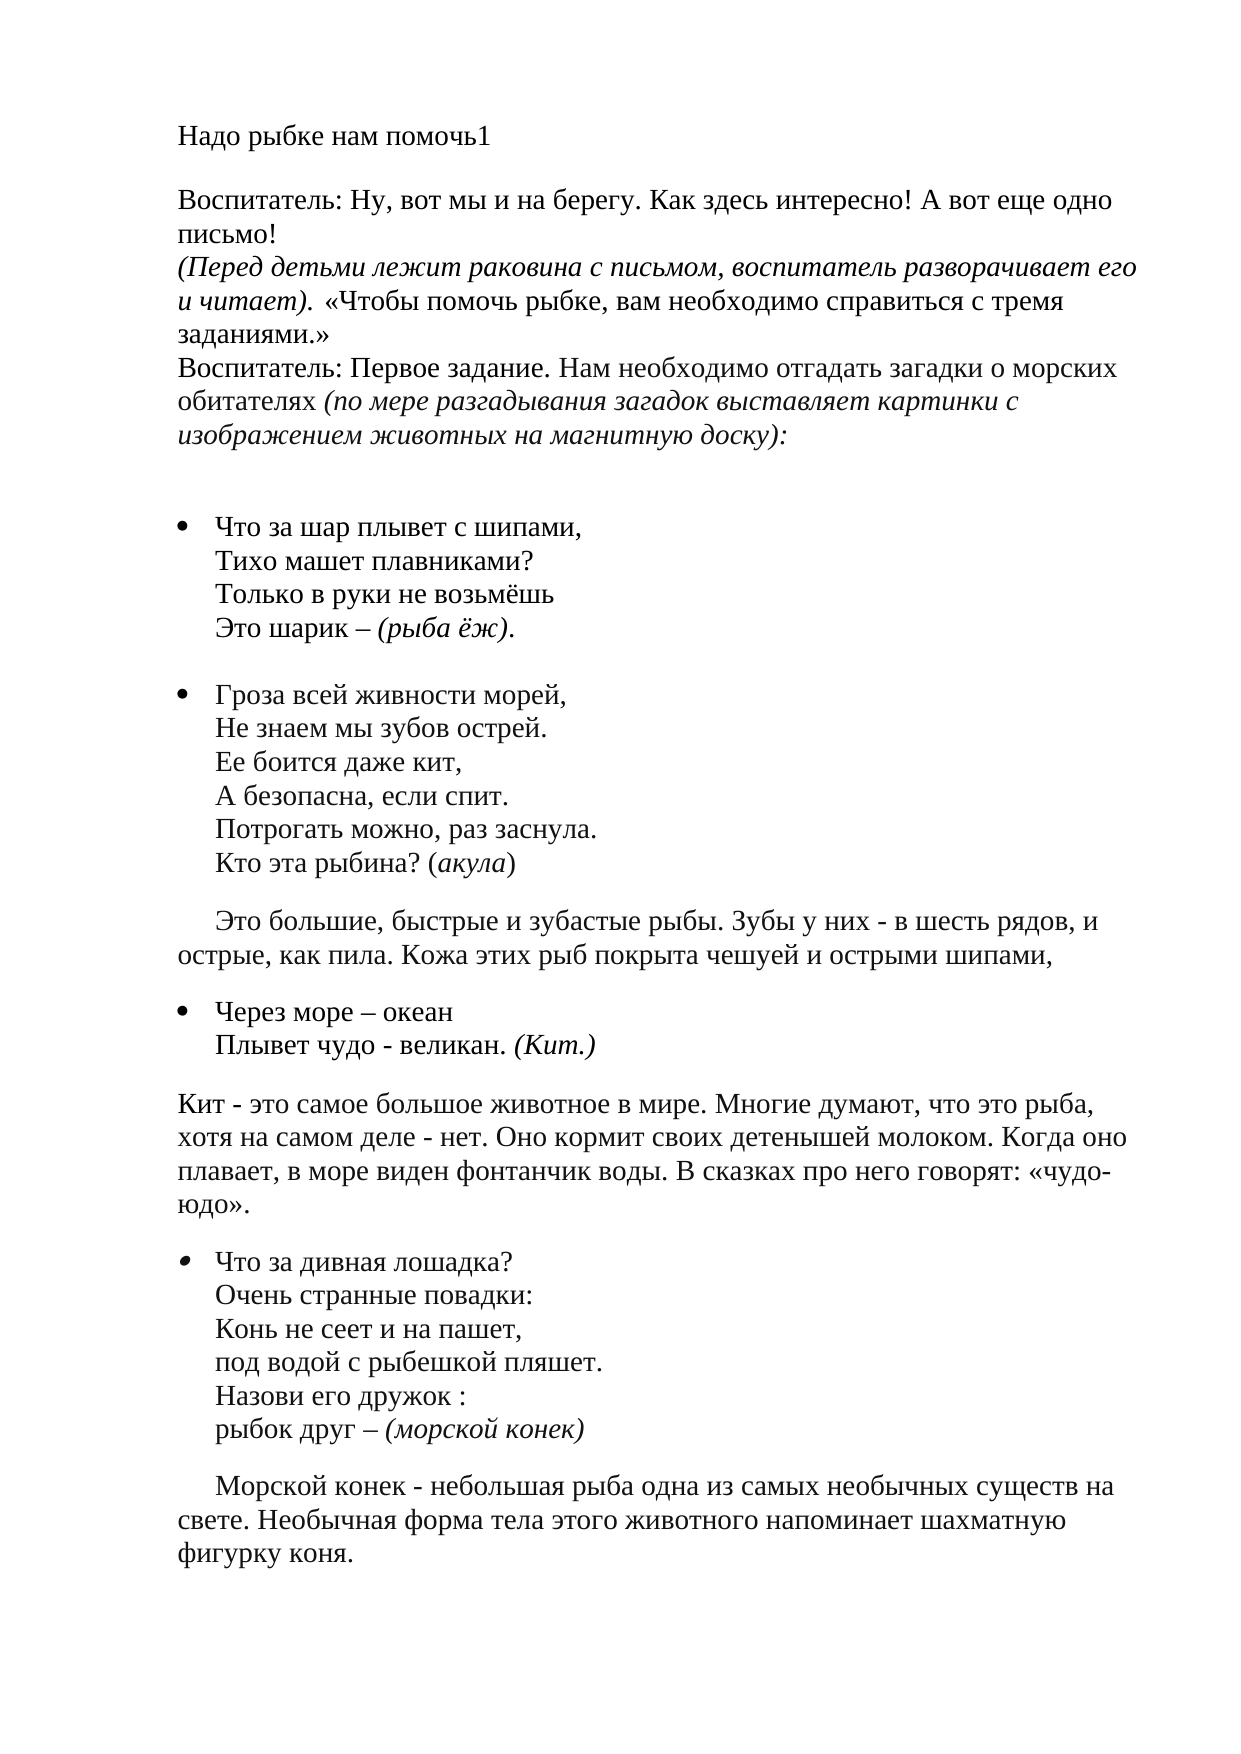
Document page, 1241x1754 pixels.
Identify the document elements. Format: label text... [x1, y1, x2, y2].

text (Перед детьми лежит раковина с письмом, воспитатель разворачивает его и читает). «Чтобы помочь рыбке, вам необходимо справиться с тремя заданиями.» [177, 249, 1152, 350]
text Воспитатель: Первое задание. Нам необходимо отгадать загадки о морских обитателях (по мере разгадывания загадок выставляет картинки с изображением животных на магнитную доску): [177, 350, 1152, 451]
text Это большие, быстрые и зубастые рыбы. Зубы у них - в шесть рядов, и острые, как пила. Кожа этих рыб покрыта чешуей и острыми шипами, [177, 903, 1152, 970]
text Воспитатель: Ну, вот мы и на берегу. Как здесь интересно! А вот еще одно письмо! [177, 182, 1152, 249]
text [177, 118, 1152, 182]
list Гроза всей живности морей, Не знаем мы зубов острей. Ее боится даже кит, А безопасна, если спит. Потрогать можно, раз заснула. Кто эта рыбина? (акула) [177, 677, 1152, 878]
list Что за дивная лошадка? Очень странные повадки: Конь не сеет и на пашет, под водой с рыбешкой пляшет. Назови его дружок : рыбок друг – (морской конек) [177, 1244, 1152, 1445]
text Морской конек - небольшая рыба одна из самых необычных существ на свете. Необычная форма тела этого животного напоминает шахматную фигурку коня. [177, 1468, 1152, 1569]
text Кит - это самое большое животное в мире. Многие думают, что это рыба, хотя на самом деле - нет. Оно кормит своих детенышей молоком. Когда оно плавает, в море виден фонтанчик воды. В сказках про него говорят: «чудо-юдо». [177, 1086, 1152, 1220]
list Что за шар плывет с шипами, Тихо машет плавниками? Только в руки не возьмёшь Это шарик – (рыба ёж). [177, 509, 1152, 643]
list Через море – океан Плывет чудо - великан. (Кит.) [177, 994, 1152, 1061]
